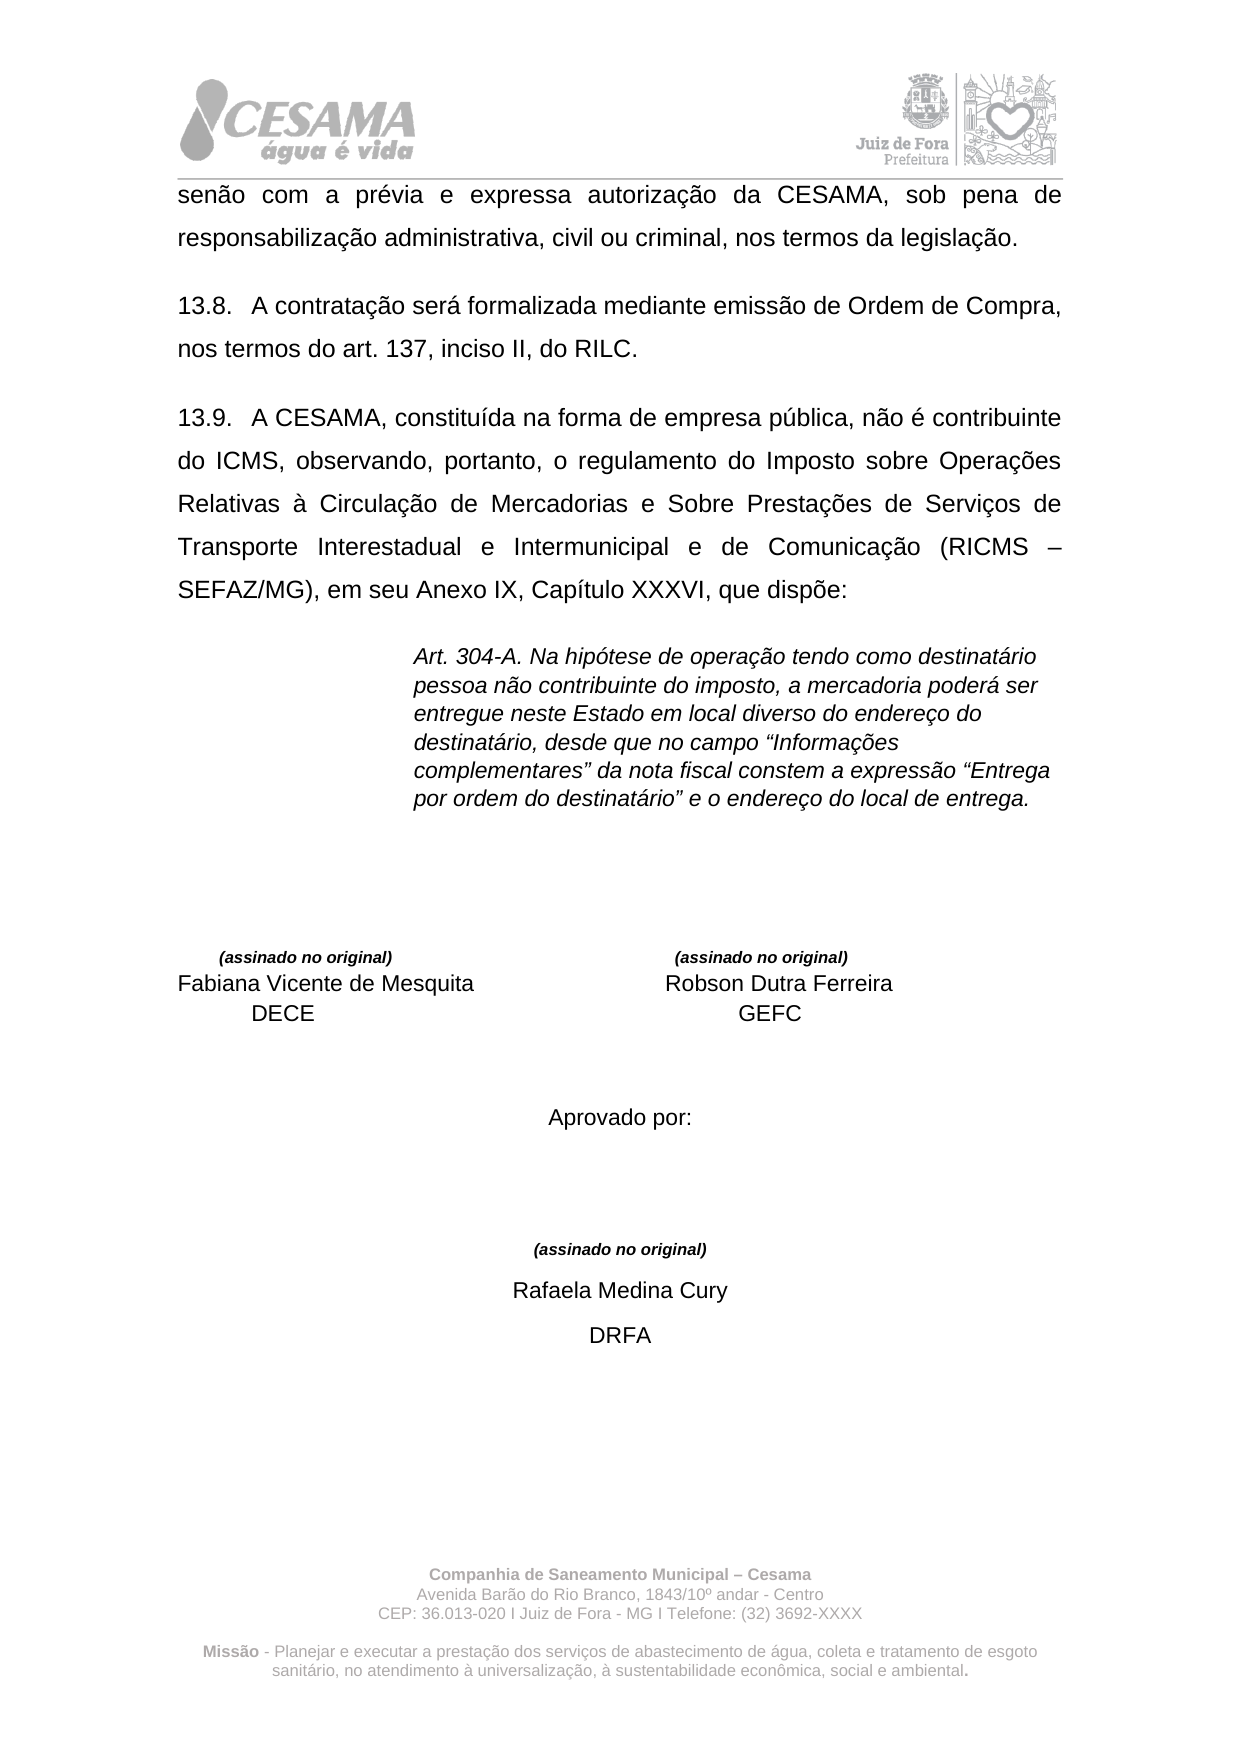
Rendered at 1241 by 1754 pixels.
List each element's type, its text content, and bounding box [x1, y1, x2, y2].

text Rafaela Medina Cury [177, 1277, 1063, 1303]
list A CESAMA, constituída na forma de empresa pública, não é contribuinte do ICMS, observando, portanto, o regulamento do Imposto sobre Operações Relativas à Circulação de Mercadorias e Sobre Prestações de Serviços de Transporte Interestadual e Intermunicipal e de Comunicação (RICMS – SEFAZ/MG), em seu Anexo IX, Capítulo XXXVI, que dispõe: [177, 402, 1063, 604]
text Fabiana Vicente de Mesquita Robson Dutra Ferreira DECE GEFC [177, 970, 1063, 1027]
picture [177, 73, 1064, 180]
text (assinado no original) [177, 1239, 1063, 1259]
text (assinado no original) (assinado no original) [177, 948, 1063, 967]
text Aprovado por: [177, 1104, 1063, 1131]
text Art. 304-A. Na hipótese de operação tendo como destinatário pessoa não contribuinte do imposto, a mercadoria poderá ser entregue neste Estado em local diverso do endereço do destinatário, desde que no campo “Informações complementares” da nota fiscal constem a expressão “Entrega por ordem do destinatário” e o endereço do local de entrega. [413, 643, 1063, 812]
text DRFA [177, 1322, 1063, 1348]
list A contratação será formalizada mediante emissão de Ordem de Compra, nos termos do art. 137, inciso II, do RILC. [177, 291, 1063, 363]
